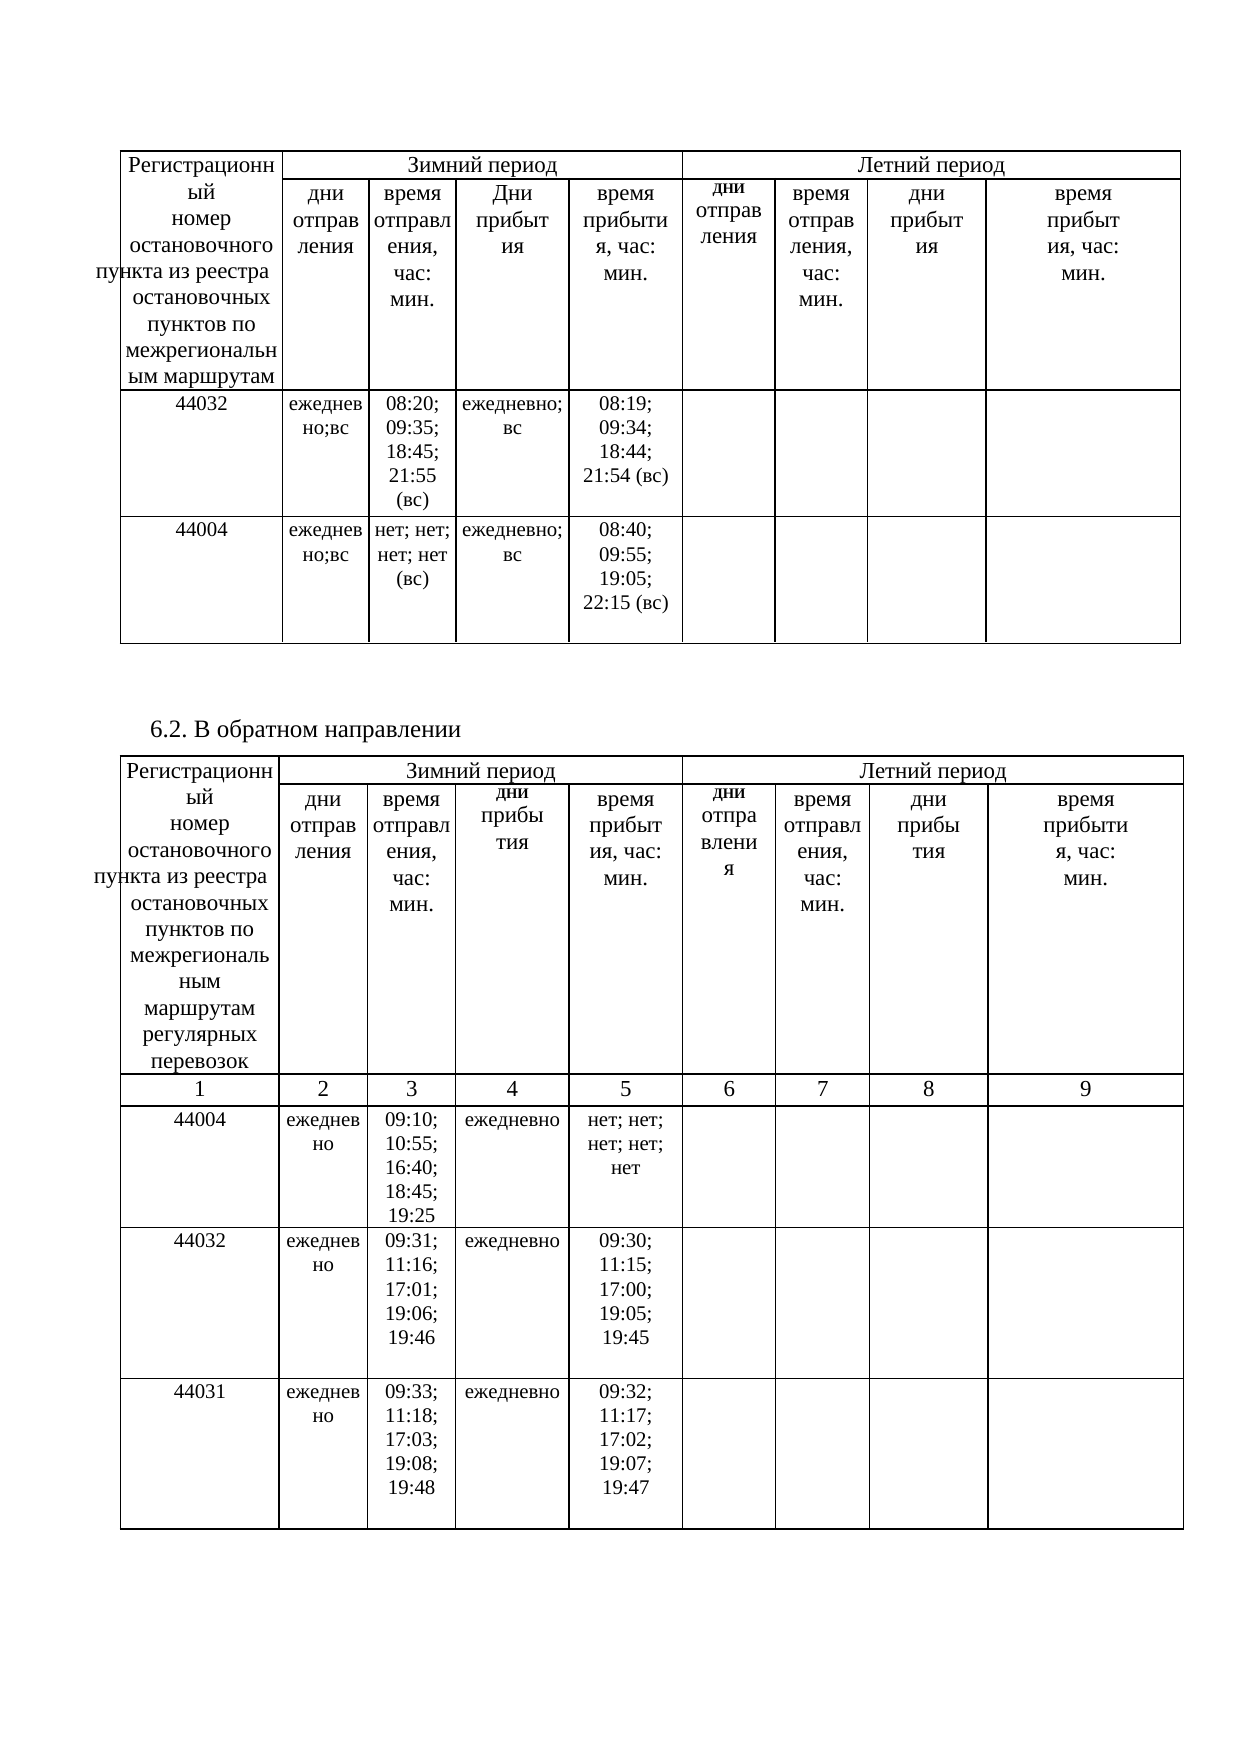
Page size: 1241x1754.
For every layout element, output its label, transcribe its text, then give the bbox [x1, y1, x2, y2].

table_cell 44004 [121, 517, 282, 642]
table_cell время прибыти я, час: мин. [989, 785, 1183, 1073]
table_header Летний период [683, 152, 1180, 178]
table_cell 5 [570, 1075, 682, 1105]
table_cell [870, 1379, 987, 1528]
table_header Зимний период [280, 757, 682, 783]
table_cell ежедневно;вс [457, 517, 568, 642]
table_cell время отправл ения, час: мин. [368, 785, 455, 1073]
table_cell [776, 391, 867, 516]
table_cell 44031 [121, 1379, 278, 1528]
table_cell 09:31; 11:16; 17:01; 19:06; 19:46 [368, 1228, 455, 1377]
table_cell 2 [280, 1075, 367, 1105]
table_cell [868, 517, 985, 642]
table_cell [683, 1228, 775, 1377]
table_cell [776, 1228, 869, 1377]
table_cell время прибыт ия, час: мин. [987, 180, 1180, 389]
table_cell нет; нет; нет; нет; нет [570, 1107, 682, 1227]
table_cell [776, 1379, 869, 1528]
table_cell [683, 391, 774, 516]
table_cell 08:40; 09:55; 19:05; 22:15 (вс) [570, 517, 682, 642]
table_cell [989, 1228, 1183, 1377]
table_cell [683, 517, 774, 642]
table_cell [870, 1228, 987, 1377]
table_cell время прибыт ия, час: мин. [570, 785, 682, 1073]
table_cell [987, 391, 1180, 516]
table_cell 09:33; 11:18; 17:03; 19:08; 19:48 [368, 1379, 455, 1528]
table_cell [683, 1379, 775, 1528]
table_cell ежедневно [280, 1379, 367, 1528]
table_cell ежедневно [456, 1228, 568, 1377]
table_cell 44032 [121, 391, 282, 516]
table_cell 6 [683, 1075, 775, 1105]
text 6.2. В обратном направлении [150, 714, 1090, 743]
table_cell дни отправ ления [283, 180, 368, 389]
table_cell 1 [121, 1075, 278, 1105]
table_header Зимний период [283, 152, 682, 178]
table_cell 09:10; 10:55; 16:40; 18:45; 19:25 [368, 1107, 455, 1227]
table_cell ежедневно [280, 1107, 367, 1227]
table_header Регистрационный номер остановочного пункта из реестра остановочных пунктов по межрегиональным маршрутам регулярных перевозок [121, 152, 282, 389]
table_cell ежедневно [280, 1228, 367, 1377]
table_cell 8 [870, 1075, 987, 1105]
table_cell дни прибыт ия [868, 180, 985, 389]
table_cell [868, 391, 985, 516]
table_cell дни отправ ления [280, 785, 367, 1073]
table_cell [683, 1107, 775, 1227]
table_cell [989, 1107, 1183, 1227]
table_cell ежедневно [456, 1379, 568, 1528]
table_cell время прибыти я, час: мин. [570, 180, 682, 389]
table_cell 09:30; 11:15; 17:00; 19:05; 19:45 [570, 1228, 682, 1377]
table_cell время отправл ения, час: мин. [776, 785, 869, 1073]
table_cell 4 [456, 1075, 568, 1105]
table_cell 3 [368, 1075, 455, 1105]
table_cell время отправ ления, час: мин. [776, 180, 867, 389]
table_cell дни прибы тия [870, 785, 987, 1073]
table_cell ежедневно;вс [283, 517, 368, 642]
table_cell 08:19; 09:34; 18:44; 21:54 (вс) [570, 391, 682, 516]
table_header Летний период [683, 757, 1183, 783]
table_cell [776, 1107, 869, 1227]
table_cell ежедневно;вс [283, 391, 368, 516]
table_header Регистрационный номер остановочного пункта из реестра остановочных пунктов по межрегиональным маршрутам регулярных перевозок [121, 757, 278, 1073]
table_cell [870, 1107, 987, 1227]
table_cell [987, 517, 1180, 642]
table_cell 09:32; 11:17; 17:02; 19:07; 19:47 [570, 1379, 682, 1528]
table_cell Дни прибыт ия [457, 180, 568, 389]
table_cell время отправл ения, час: мин. [370, 180, 455, 389]
table_cell 44004 [121, 1107, 278, 1227]
table_cell 44032 [121, 1228, 278, 1377]
table_cell 9 [989, 1075, 1183, 1105]
table_cell ежедневно [456, 1107, 568, 1227]
table_cell ДНИ отпра влени я [683, 785, 775, 1073]
table_cell [989, 1379, 1183, 1528]
table_cell ежедневно;вс [457, 391, 568, 516]
table_cell 7 [776, 1075, 869, 1105]
table_cell ДНИ отправ ления [683, 180, 774, 389]
table_cell [776, 517, 867, 642]
table_cell нет; нет; нет; нет (вс) [370, 517, 455, 642]
table_cell 08:20; 09:35; 18:45; 21:55 (вс) [370, 391, 455, 516]
table_cell ДНИ прибы тия [456, 785, 568, 1073]
